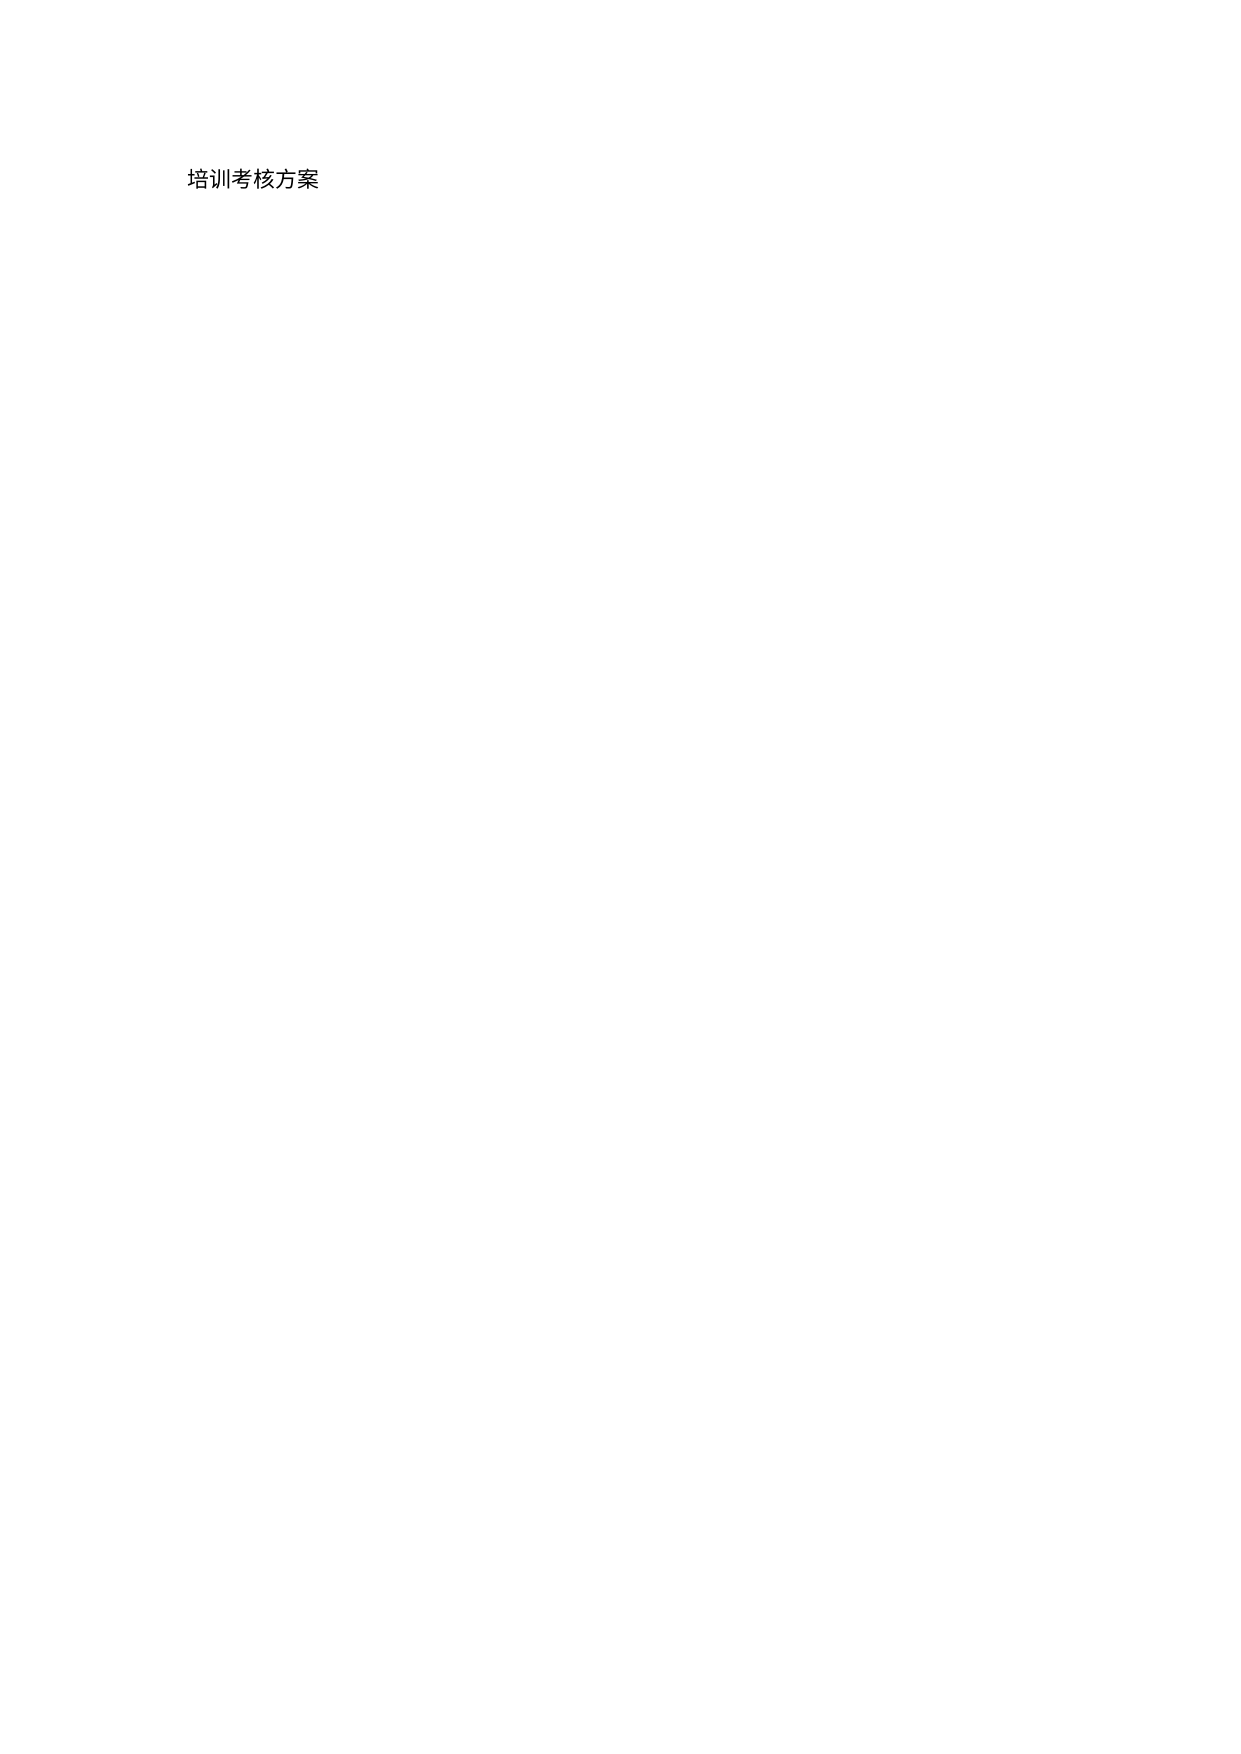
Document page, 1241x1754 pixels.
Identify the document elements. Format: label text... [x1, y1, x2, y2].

text 培训考核方案 [187, 162, 1053, 194]
